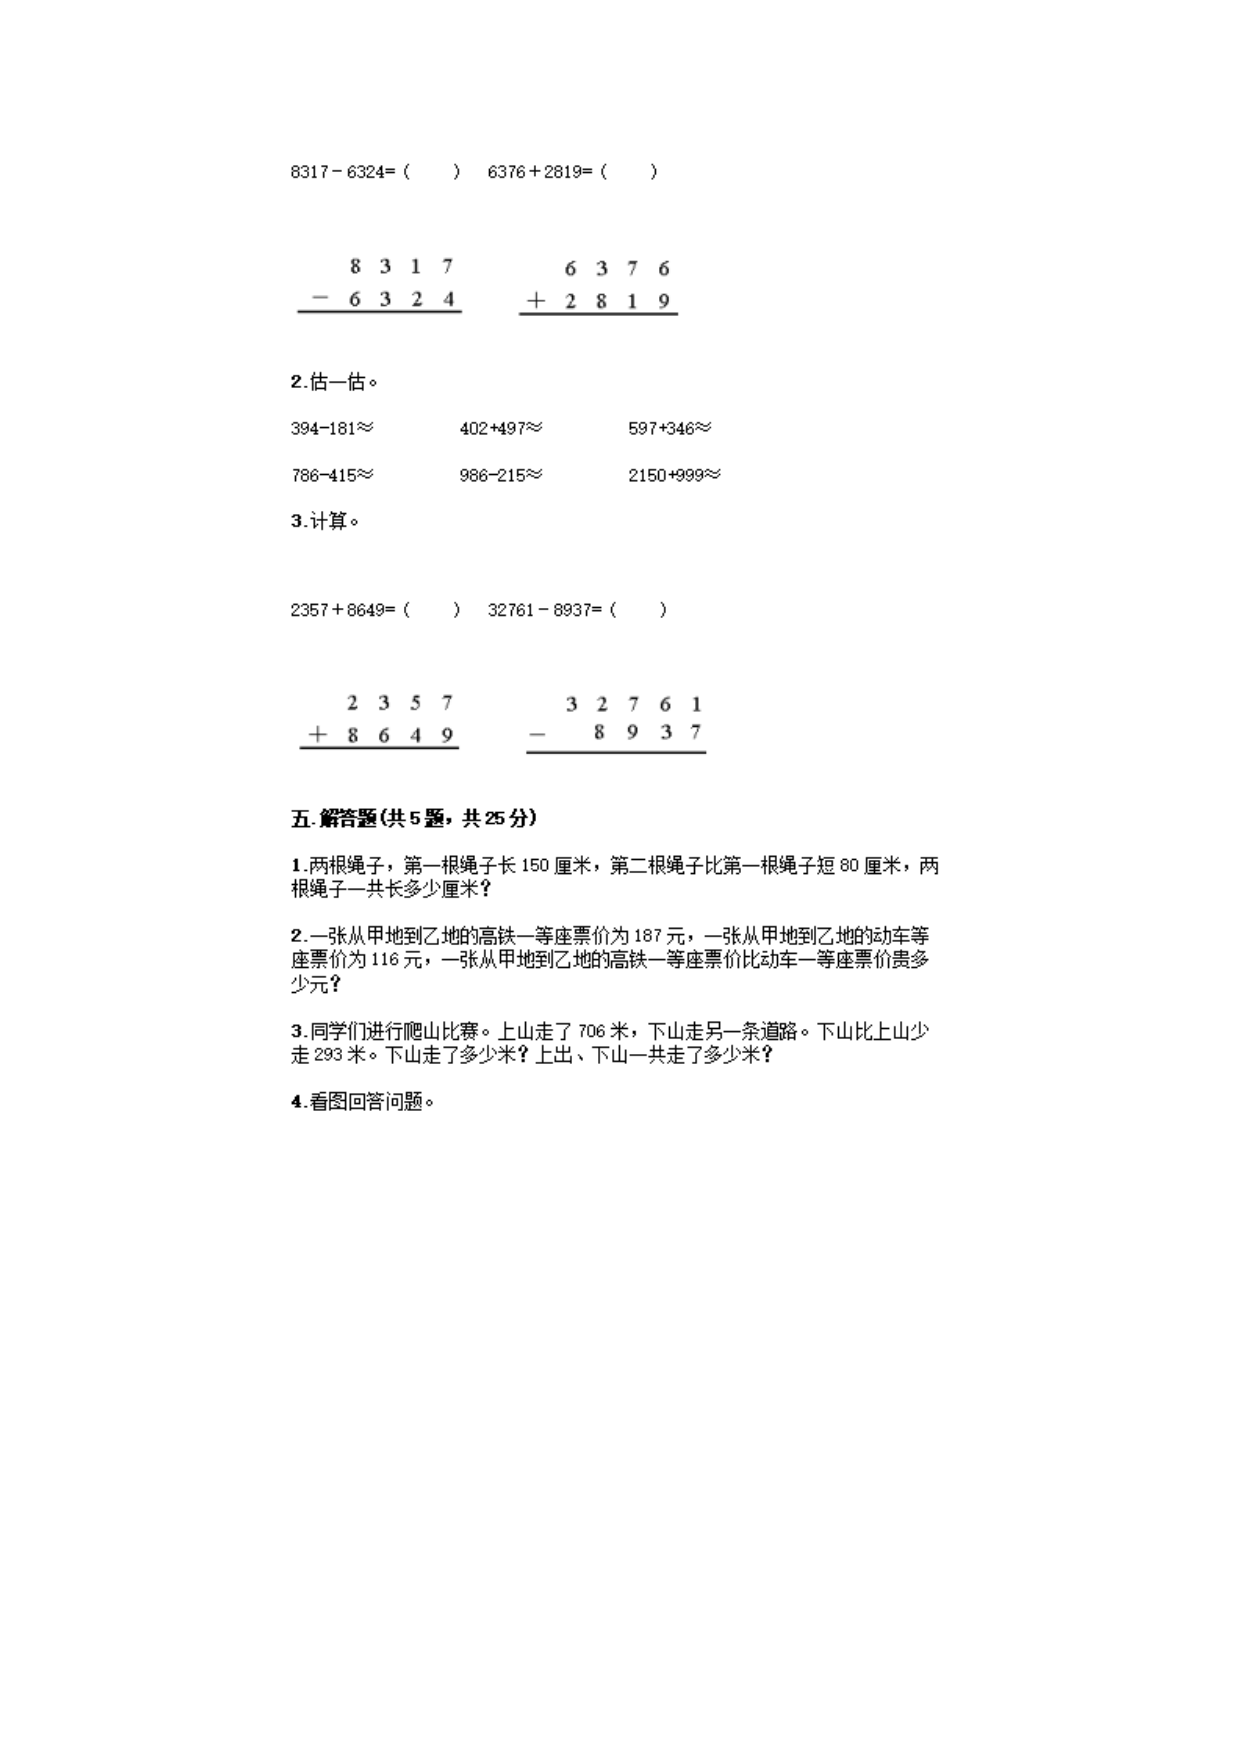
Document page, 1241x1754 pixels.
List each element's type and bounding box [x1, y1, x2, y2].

picture [270, 162, 970, 1161]
